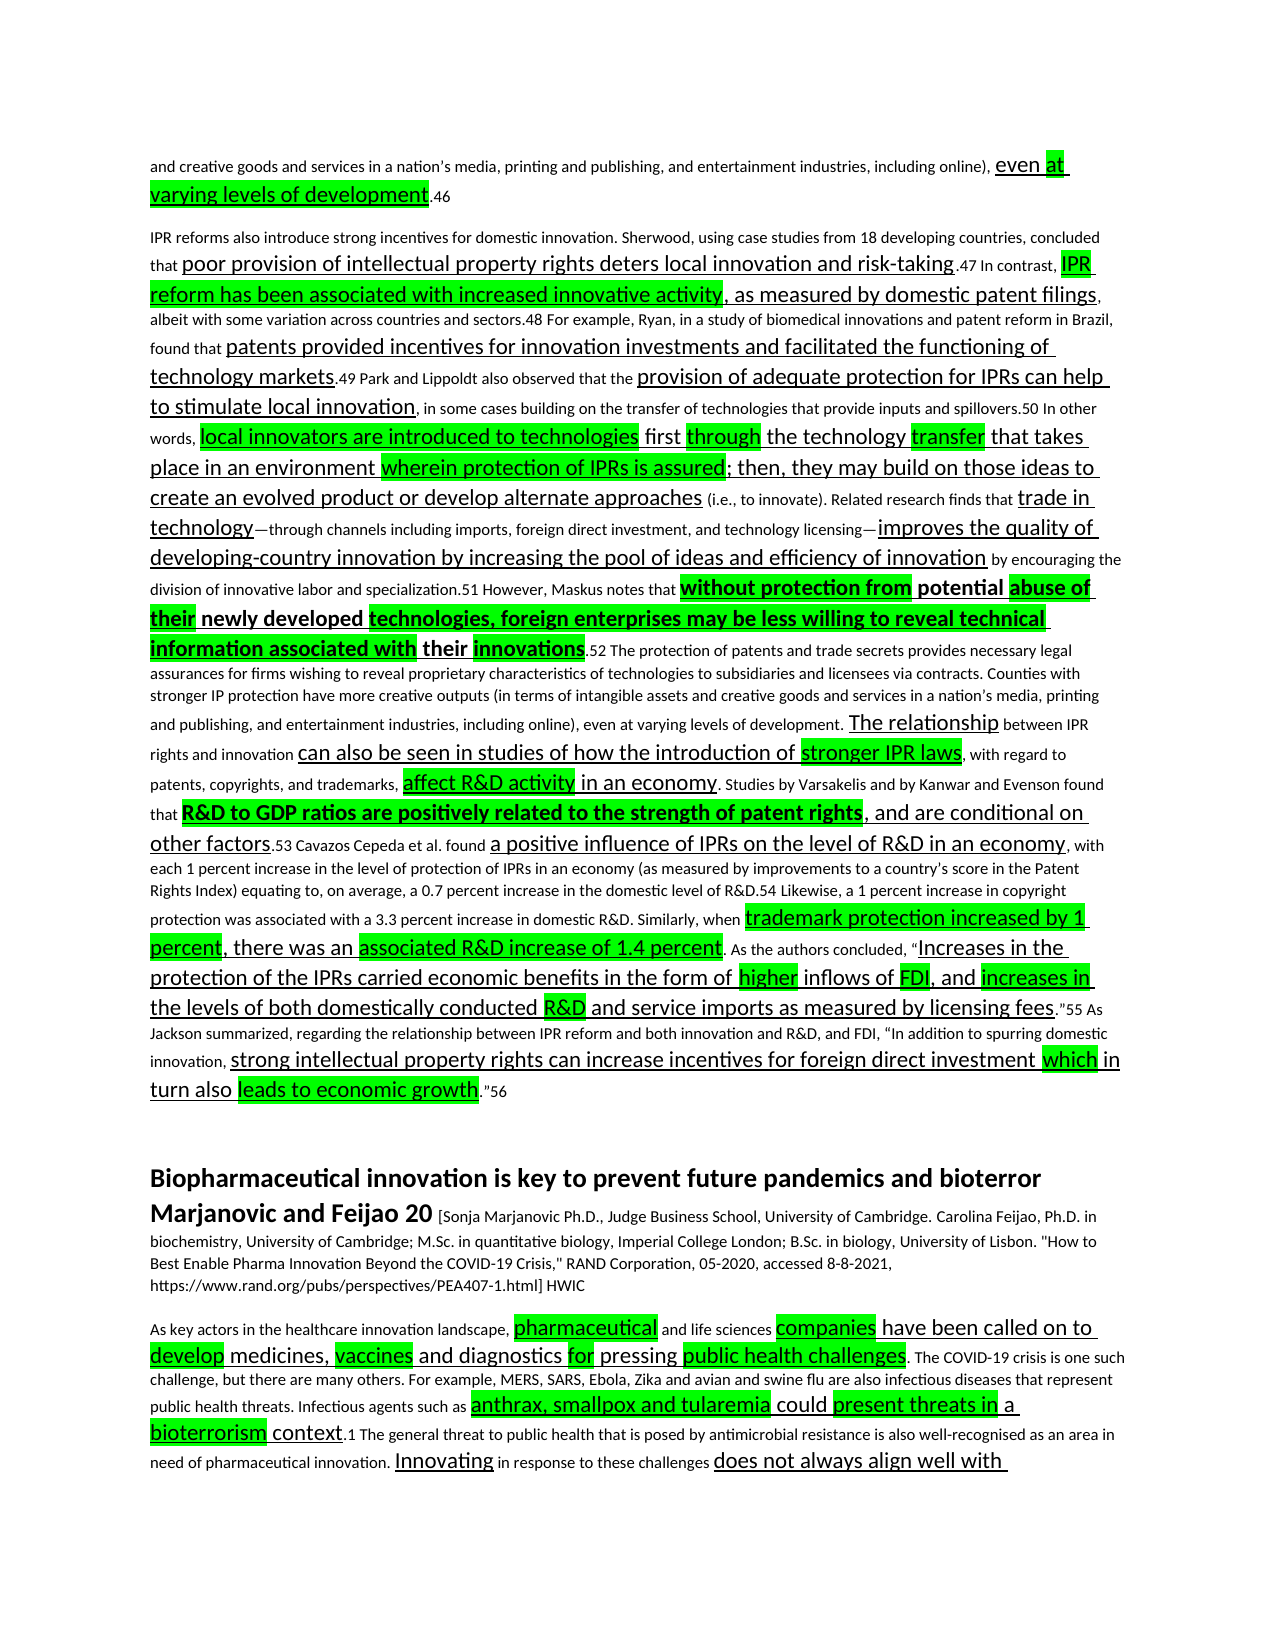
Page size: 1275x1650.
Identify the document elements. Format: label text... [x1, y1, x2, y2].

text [150, 150, 1125, 208]
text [150, 1313, 1125, 1474]
text Biopharmaceutical innovation is key to prevent future pandemics and bioterror [150, 1161, 1125, 1194]
text Marjanovic and Feijao 20 [Sonja Marjanovic Ph.D., Judge Business School, University of Cambridge. Carolina Feijao, Ph.D. in biochemistry, University of Cambridge; M.Sc. in quantitative biology, Imperial College London; B.Sc. in biology, University of Lisbon. "How to Best Enable Pharma Innovation Beyond the COVID-19 Crisis," RAND Corporation, 05-2020, accessed 8-8-2021, https://www.rand.org/pubs/perspectives/PEA407-1.html] HWIC [150, 1197, 1125, 1295]
text IPR reforms also introduce strong incentives for domestic innovation. Sherwood, using case studies from 18 developing countries, concluded that poor provision of intellectual property rights deters local innovation and risk-taking.47 In contrast, IPR reform has been associated with increased innovative activity, as measured by domestic patent filings, albeit with some variation across countries and sectors.48 For example, Ryan, in a study of biomedical innovations and patent reform in Brazil, found that patents provided incentives for innovation investments and facilitated the functioning of technology markets.49 Park and Lippoldt also observed that the provision of adequate protection for IPRs can help to stimulate local innovation, in some cases building on the transfer of technologies that provide inputs and spillovers.50 In other words, local innovators are introduced to technologies first through the technology transfer that takes place in an environment wherein protection of IPRs is assured; then, they may build on those ideas to create an evolved product or develop alternate approaches (i.e., to innovate). Related research finds that trade in technology—through channels including imports, foreign direct investment, and technology licensing—improves the quality of developing-country innovation by increasing the pool of ideas and efficiency of innovation by encouraging the division of innovative labor and specialization.51 However, Maskus notes that without protection from potential abuse of their newly developed technologies, foreign enterprises may be less willing to reveal technical information associated with their innovations.52 The protection of patents and trade secrets provides necessary legal assurances for firms wishing to reveal proprietary characteristics of technologies to subsidiaries and licensees via contracts. Counties with stronger IP protection have more creative outputs (in terms of intangible assets and creative goods and services in a nation’s media, printing and publishing, and entertainment industries, including online), even at varying levels of development. The relationship between IPR rights and innovation can also be seen in studies of how the introduction of stronger IPR laws, with regard to patents, copyrights, and trademarks, affect R&D activity in an economy. Studies by Varsakelis and by Kanwar and Evenson found that R&D to GDP ratios are positively related to the strength of patent rights, and are conditional on other factors.53 Cavazos Cepeda et al. found a positive influence of IPRs on the level of R&D in an economy, with each 1 percent increase in the level of protection of IPRs in an economy (as measured by improvements to a country’s score in the Patent Rights Index) equating to, on average, a 0.7 percent increase in the domestic level of R&D.54 Likewise, a 1 percent increase in copyright protection was associated with a 3.3 percent increase in domestic R&D. Similarly, when trademark protection increased by 1 percent, there was an associated R&D increase of 1.4 percent. As the authors concluded, “Increases in the protection of the IPRs carried economic benefits in the form of higher inflows of FDI, and increases in the levels of both domestically conducted R&D and service imports as measured by licensing fees.”55 As Jackson summarized, regarding the relationship between IPR reform and both innovation and R&D, and FDI, “In addition to spurring domestic innovation, strong intellectual property rights can increase incentives for foreign direct investment which in turn also leads to economic growth.”56 [150, 227, 1125, 1104]
